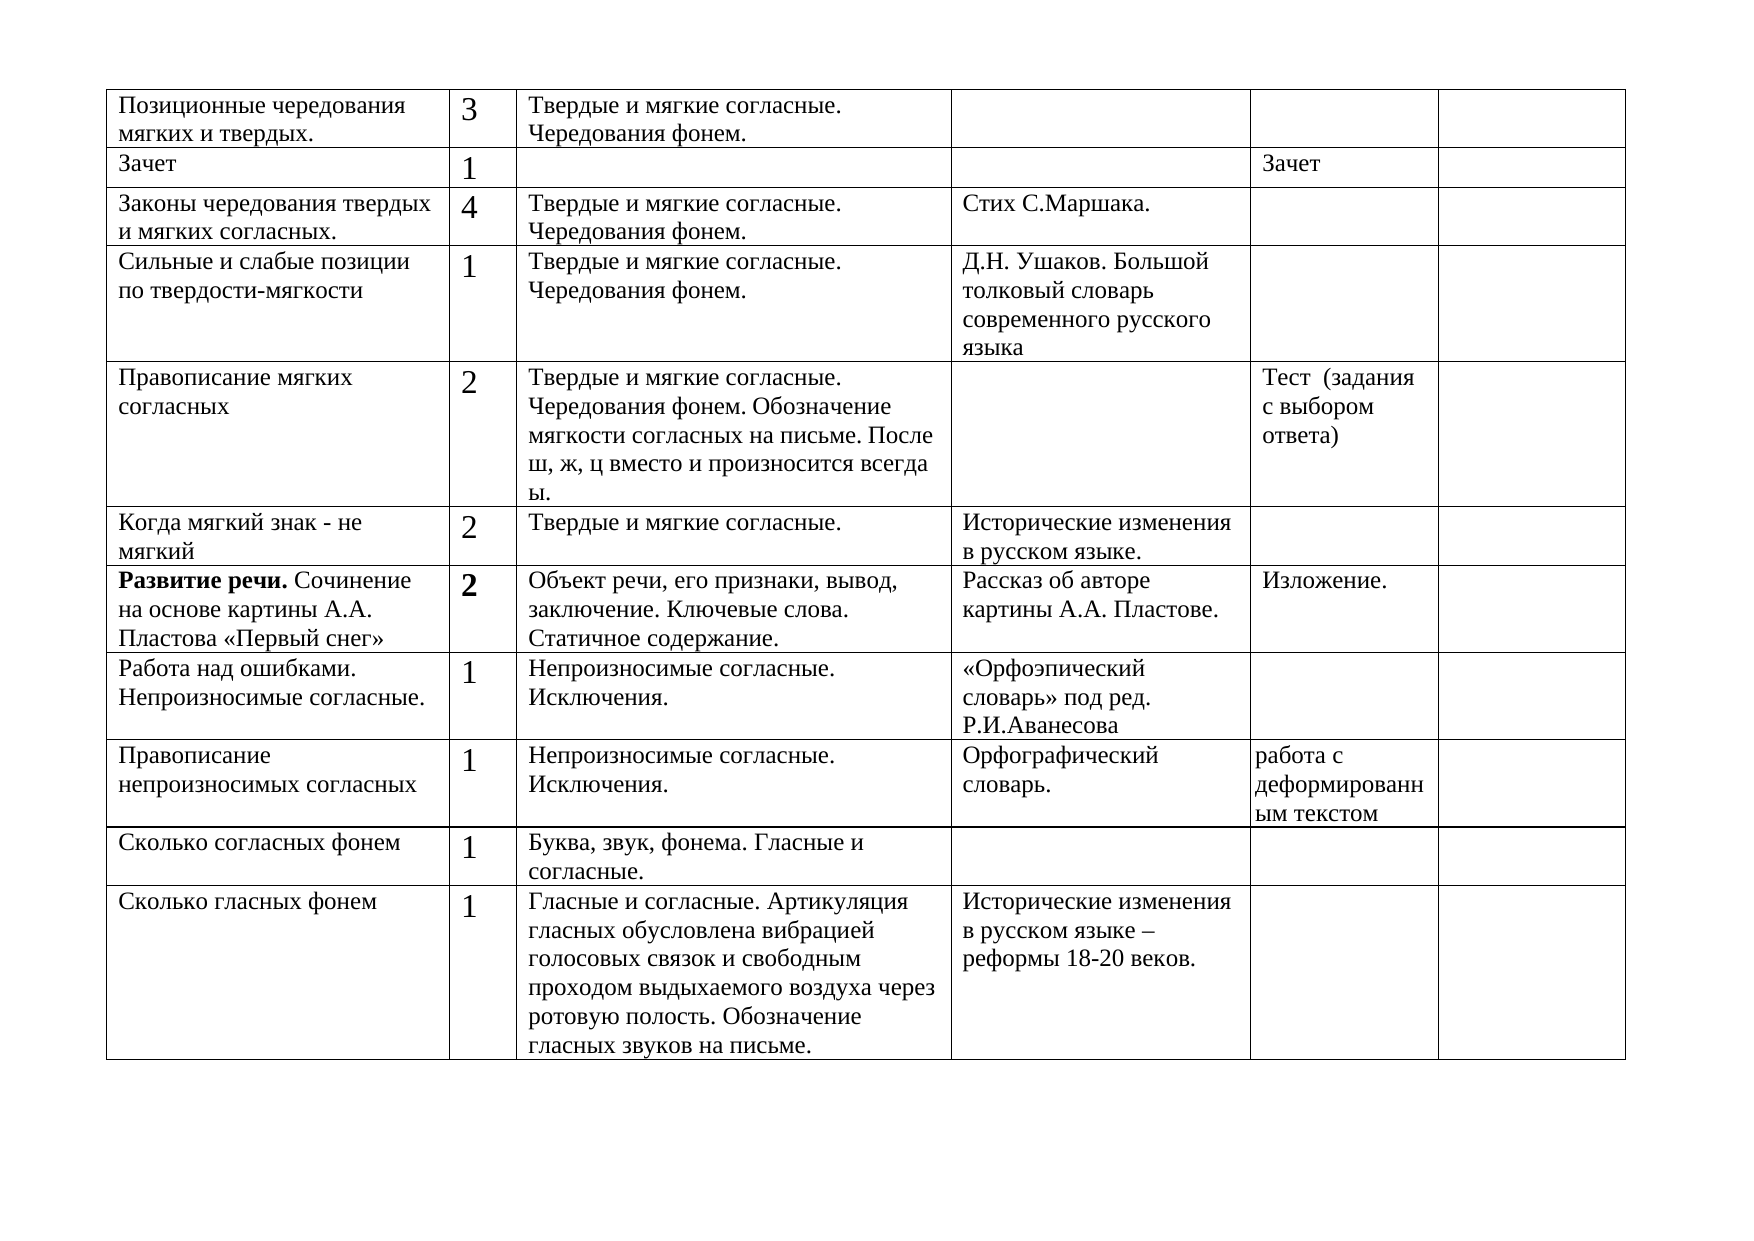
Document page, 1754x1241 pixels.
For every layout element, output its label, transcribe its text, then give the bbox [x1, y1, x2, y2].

table_cell [1439, 246, 1625, 361]
table_cell Исторические изменения в русском языке – реформы 18-20 веков. [952, 886, 1250, 1058]
table_cell Зачет [1251, 148, 1438, 187]
table_cell [1439, 148, 1625, 187]
table_cell Когда мягкий знак - не мягкий [107, 507, 449, 564]
table_cell Твердые и мягкие согласные. Чередования фонем. [517, 246, 951, 361]
table_cell Сколько согласных фонем [107, 828, 449, 885]
table_cell 1 [450, 246, 516, 361]
table_cell Д.Н. Ушаков. Большой толковый словарь современного русского языка [952, 246, 1250, 361]
table_cell Исторические изменения в русском языке. [952, 507, 1250, 564]
table_cell 1 [450, 653, 516, 739]
table_cell [1439, 507, 1625, 564]
table_cell Правописание мягких согласных [107, 362, 449, 506]
table_cell [952, 362, 1250, 506]
table_cell Твердые и мягкие согласные. Чередования фонем. Обозначение мягкости согласных на письме. После ш, ж, ц вместо и произносится всегда ы. [517, 362, 951, 506]
table_cell «Орфоэпический словарь» под ред. Р.И.Аванесова [952, 653, 1250, 739]
table_cell [1439, 188, 1625, 245]
table_cell Изложение. [1251, 566, 1438, 652]
table_cell [952, 90, 1250, 147]
table_cell [1251, 246, 1438, 361]
table_cell Зачет [107, 148, 449, 187]
table_cell [1251, 653, 1438, 739]
table_cell [1439, 90, 1625, 147]
table_cell 4 [450, 188, 516, 245]
table_cell Твердые и мягкие согласные. Чередования фонем. [517, 90, 951, 147]
table_cell Развитие речи. Сочинение на основе картины А.А. Пластова «Первый снег» [107, 566, 449, 652]
table_cell [1439, 362, 1625, 506]
table_cell 1 [450, 886, 516, 1058]
table_cell [1439, 566, 1625, 652]
table_cell Стих С.Маршака. [952, 188, 1250, 245]
table_cell Рассказ об авторе картины А.А. Пластове. [952, 566, 1250, 652]
table_cell 1 [450, 148, 516, 187]
table_cell Сильные и слабые позиции по твердости-мягкости [107, 246, 449, 361]
table_cell 1 [450, 828, 516, 885]
table_cell [1439, 653, 1625, 739]
table_cell Тест (задания с выбором ответа) [1251, 362, 1438, 506]
table_cell Работа над ошибками. Непроизносимые согласные. [107, 653, 449, 739]
table_cell [1439, 886, 1625, 1058]
table_cell 1 [450, 740, 516, 826]
table_cell Сколько гласных фонем [107, 886, 449, 1058]
table_cell 3 [450, 90, 516, 147]
table_cell [1251, 828, 1438, 885]
table_cell Непроизносимые согласные. Исключения. [517, 740, 951, 826]
table_cell [952, 828, 1250, 885]
table_cell Правописание непроизносимых согласных [107, 740, 449, 826]
table_cell Орфографический словарь. [952, 740, 1250, 826]
table_cell [517, 148, 951, 187]
table_cell Непроизносимые согласные. Исключения. [517, 653, 951, 739]
table_cell [952, 148, 1250, 187]
table_cell Твердые и мягкие согласные. [517, 507, 951, 564]
table_cell 2 [450, 362, 516, 506]
table_cell Твердые и мягкие согласные. Чередования фонем. [517, 188, 951, 245]
table_cell Объект речи, его признаки, вывод, заключение. Ключевые слова. Статичное содержание. [517, 566, 951, 652]
table_cell [1439, 828, 1625, 885]
table_cell Буква, звук, фонема. Гласные и согласные. [517, 828, 951, 885]
table_cell Позиционные чередования мягких и твердых. [107, 90, 449, 147]
table_cell [1251, 886, 1438, 1058]
table_cell Законы чередования твердых и мягких согласных. [107, 188, 449, 245]
table_cell [1439, 740, 1625, 826]
table_cell 2 [450, 566, 516, 652]
table_cell [1251, 188, 1438, 245]
table_cell [1251, 90, 1438, 147]
table_cell работа с деформированным текстом [1251, 740, 1438, 826]
table_cell [1251, 507, 1438, 564]
table_cell Гласные и согласные. Артикуляция гласных обусловлена вибрацией голосовых связок и свободным проходом выдыхаемого воздуха через ротовую полость. Обозначение гласных звуков на письме. [517, 886, 951, 1058]
table_cell 2 [450, 507, 516, 564]
